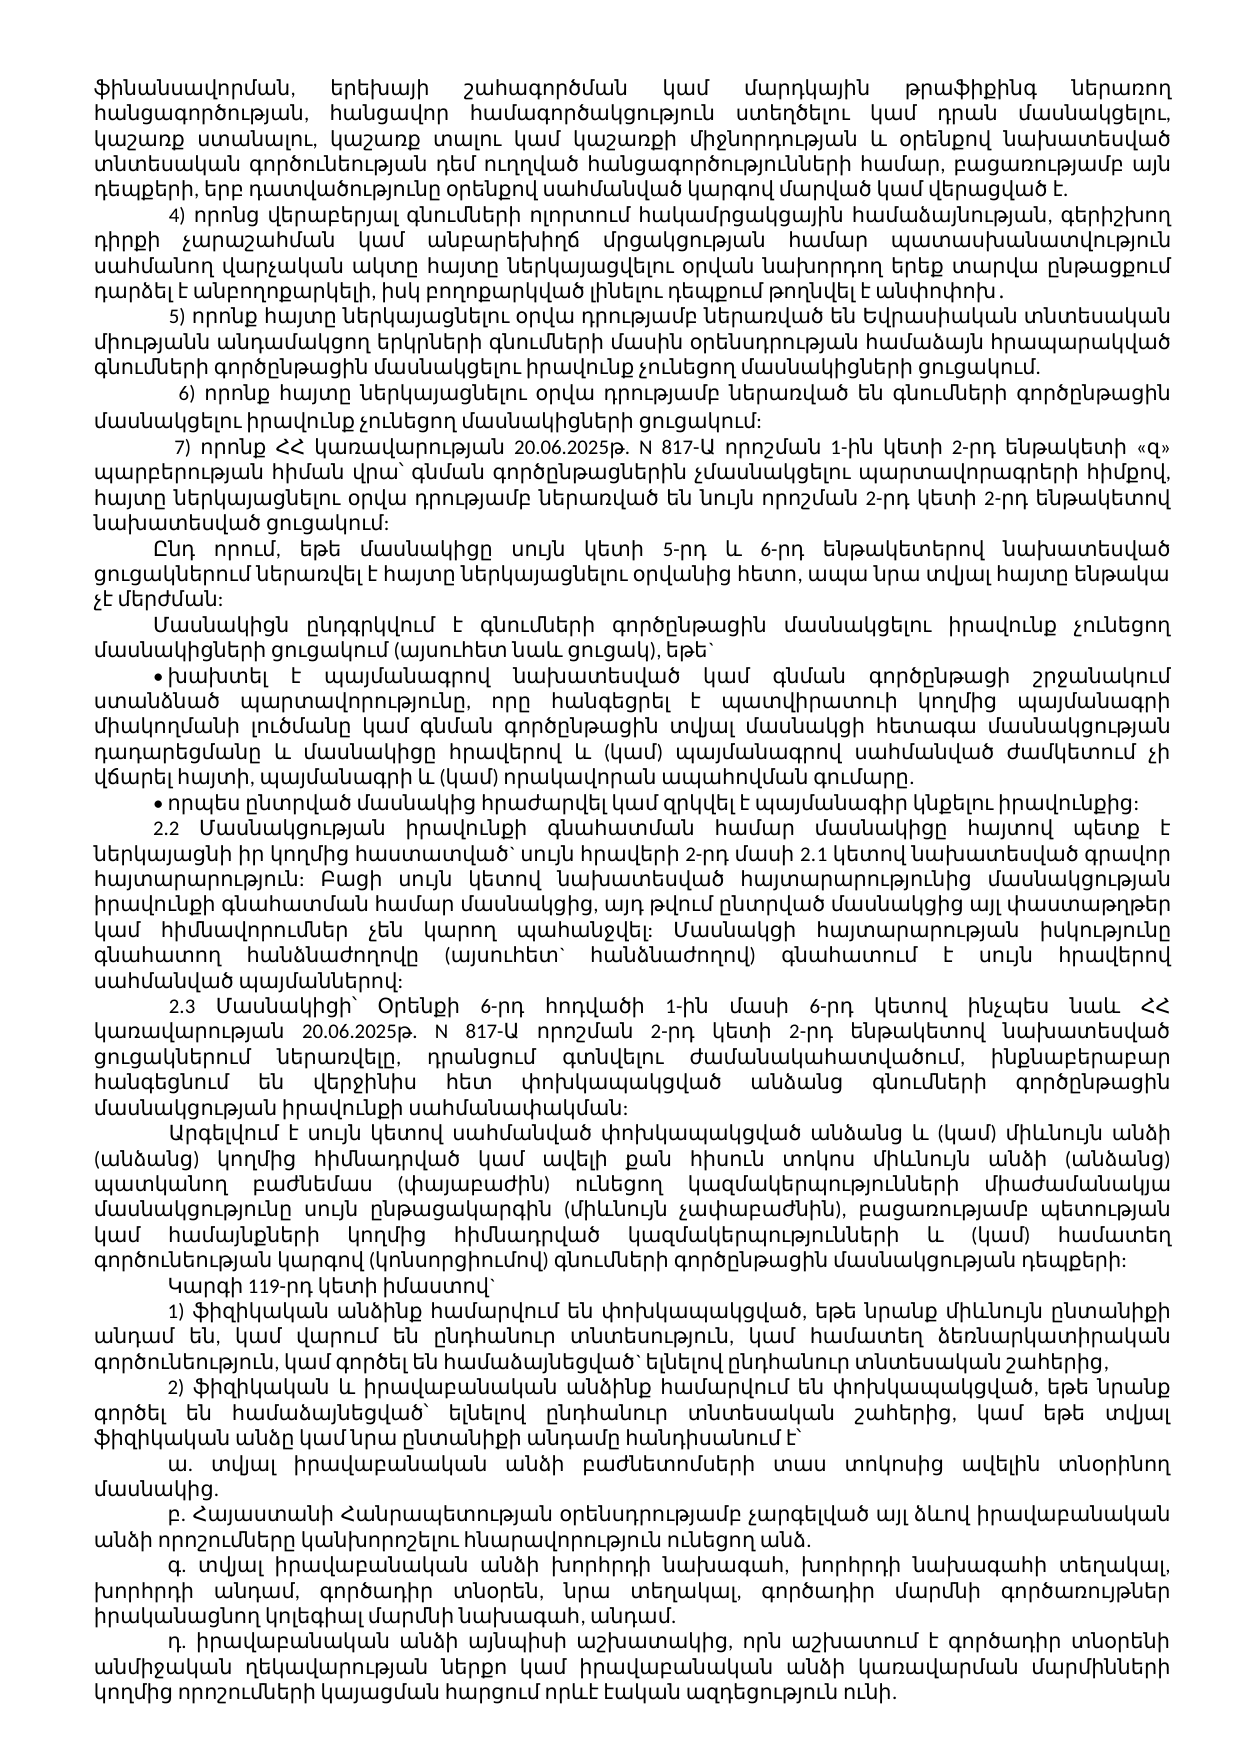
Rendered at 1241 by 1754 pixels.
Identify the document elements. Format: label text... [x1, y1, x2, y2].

text 1) ֆիզիկական անձինք համարվում են փոխկապակցված, եթե նրանք միևնույն ընտանիքի անդամ են, կամ վարում են ընդհանուր տնտեսություն, կամ համատեղ ձեռնարկատիրական գործունեություն, կամ գործել են համաձայնեցված` ելնելով ընդհանուր տնտեսական շահերից, [94, 1298, 1171, 1374]
text գ. տվյալ իրավաբանական անձի խորհրդի նախագահ, խորհրդի նախագահի տեղակալ, խորհրդի անդամ, գործադիր տնօրեն, նրա տեղակալ, գործադիր մարմնի գործառույթներ իրականացնող կոլեգիալ մարմնի նախագահ, անդամ. [94, 1552, 1171, 1629]
text Ընդ որում, եթե մասնակիցը սույն կետի 5-րդ և 6-րդ ենթակետերով նախատեսված ցուցակներում ներառվել է հայտը ներկայացնելու օրվանից հետո, ապա նրա տվյալ հայտը ենթակա չէ մերժման: [94, 536, 1171, 612]
text 2.2 Մասնակցության իրավունքի գնահատման համար մասնակիցը հայտով պետք է ներկայացնի իր կողմից հաստատված` սույն հրավերի 2-րդ մասի 2.1 կետով նախատեսված գրավոր հայտարարություն: Բացի սույն կետով նախատեսված հայտարարությունից մասնակցության իրավունքի գնահատման համար մասնակցից, այդ թվում ընտրված մասնակցից այլ փաստաթղթեր կամ հիմնավորումներ չեն կարող պահանջվել: Մասնակցի հայտարարության իսկությունը գնահատող հանձնաժողովը (այսուհետ` հանձնաժողով) գնահատում է սույն հրավերով սահմանված պայմաններով: [94, 815, 1171, 993]
text Մասնակիցն ընդգրկվում է գնումների գործընթացին մասնակցելու իրավունք չունեցող մասնակիցների ցուցակում (այսուհետ նաև ցուցակ), եթե` [94, 612, 1171, 663]
text • որպես ընտրված մասնակից հրաժարվել կամ զրկվել է պայմանագիր կնքելու իրավունքից: [94, 790, 1171, 815]
text դ. իրավաբանական անձի այնպիսի աշխատակից, որն աշխատում է գործադիր տնօրենի անմիջական ղեկավարության ներքո կամ իրավաբանական անձի կառավարման մարմինների կողմից որոշումների կայացման հարցում որևէ էական ազդեցություն ունի. [94, 1629, 1171, 1705]
text 7) որոնք ՀՀ կառավարության 20.06.2025թ. N 817-Ա որոշման 1-ին կետի 2-րդ ենթակետի «զ» պարբերության հիման վրա՝ գնման գործընթացներին չմասնակցելու պարտավորագրերի հիմքով, հայտը ներկայացնելու օրվա դրությամբ ներառված են նույն որոշման 2-րդ կետի 2-րդ ենթակետով նախատեսված ցուցակում: [94, 434, 1171, 536]
text 6) որոնք հայտը ներկայացնելու օրվա դրությամբ ներառված են գնումների գործընթացին մասնակցելու իրավունք չունեցող մասնակիցների ցուցակում: [94, 380, 1171, 434]
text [94, 75, 1171, 202]
text 2.3 Մասնակիցի՝ Օրենքի 6-րդ հոդվածի 1-ին մասի 6-րդ կետով ինչպես նաև ՀՀ կառավարության 20.06.2025թ. N 817-Ա որոշման 2-րդ կետի 2-րդ ենթակետով նախատեսված ցուցակներում ներառվելը, դրանցում գտնվելու ժամանակահատվածում, ինքնաբերաբար հանգեցնում են վերջինիս հետ փոխկապակցված անձանց գնումների գործընթացին մասնակցության իրավունքի սահմանափակման: [94, 993, 1171, 1120]
text • խախտել է պայմանագրով նախատեսված կամ գնման գործընթացի շրջանակում ստանձնած պարտավորությունը, որը հանգեցրել է պատվիրատուի կողմից պայմանագրի միակողմանի լուծմանը կամ գնման գործընթացին տվյալ մասնակցի հետագա մասնակցության դադարեցմանը և մասնակիցը հրավերով և (կամ) պայմանագրով սահմանված ժամկետում չի վճարել հայտի, պայմանագրի և (կամ) որակավորան ապահովման գումարը. [94, 663, 1171, 790]
text ա. տվյալ իրավաբանական անձի բաժնետոմսերի տաս տոկոսից ավելին տնօրինող մասնակից. [94, 1451, 1171, 1502]
text 5) որոնք հայտը ներկայացնելու օրվա դրությամբ ներառված են Եվրասիական տնտեսական միությանն անդամակցող երկրների գնումների մասին օրենսդրության համաձայն հրապարակված գնումների գործընթացին մասնակցելու իրավունք չունեցող մասնակիցների ցուցակում. [94, 304, 1171, 380]
text Կարգի 119-րդ կետի իմաստով` [94, 1273, 1171, 1298]
text 4) որոնց վերաբերյալ գնումների ոլորտում հակամրցակցային համաձայնության, գերիշխող դիրքի չարաշահման կամ անբարեխիղճ մրցակցության համար պատասխանատվություն սահմանող վարչական ակտը հայտը ներկայացվելու օրվան նախորդող երեք տարվա ընթացքում դարձել է անբողոքարկելի, իսկ բողոքարկված լինելու դեպքում թողնվել է անփոփոխ․ [94, 202, 1171, 304]
text 2) ֆիզիկական և իրավաբանական անձինք համարվում են փոխկապակցված, եթե նրանք գործել են համաձայնեցված՝ ելնելով ընդհանուր տնտեսական շահերից, կամ եթե տվյալ ֆիզիկական անձը կամ նրա ընտանիքի անդամը հանդիսանում է՝ [94, 1374, 1171, 1451]
text բ. Հայաստանի Հանրապետության օրենսդրությամբ չարգելված այլ ձևով իրավաբանական անձի որոշումները կանխորոշելու հնարավորություն ունեցող անձ. [94, 1502, 1171, 1552]
text Արգելվում է սույն կետով սահմանված փոխկապակցված անձանց և (կամ) միևնույն անձի (անձանց) կողմից հիմնադրված կամ ավելի քան հիսուն տոկոս միևնույն անձի (անձանց) պատկանող բաժնեմաս (փայաբաժին) ունեցող կազմակերպությունների միաժամանակյա մասնակցությունը սույն ընթացակարգին (միևնույն չափաբաժնին), բացառությամբ պետության կամ համայնքների կողմից հիմնադրված կազմակերպությունների և (կամ) համատեղ գործունեության կարգով (կոնսորցիումով) գնումների գործընթացին մասնակցության դեպքերի: [94, 1120, 1171, 1273]
